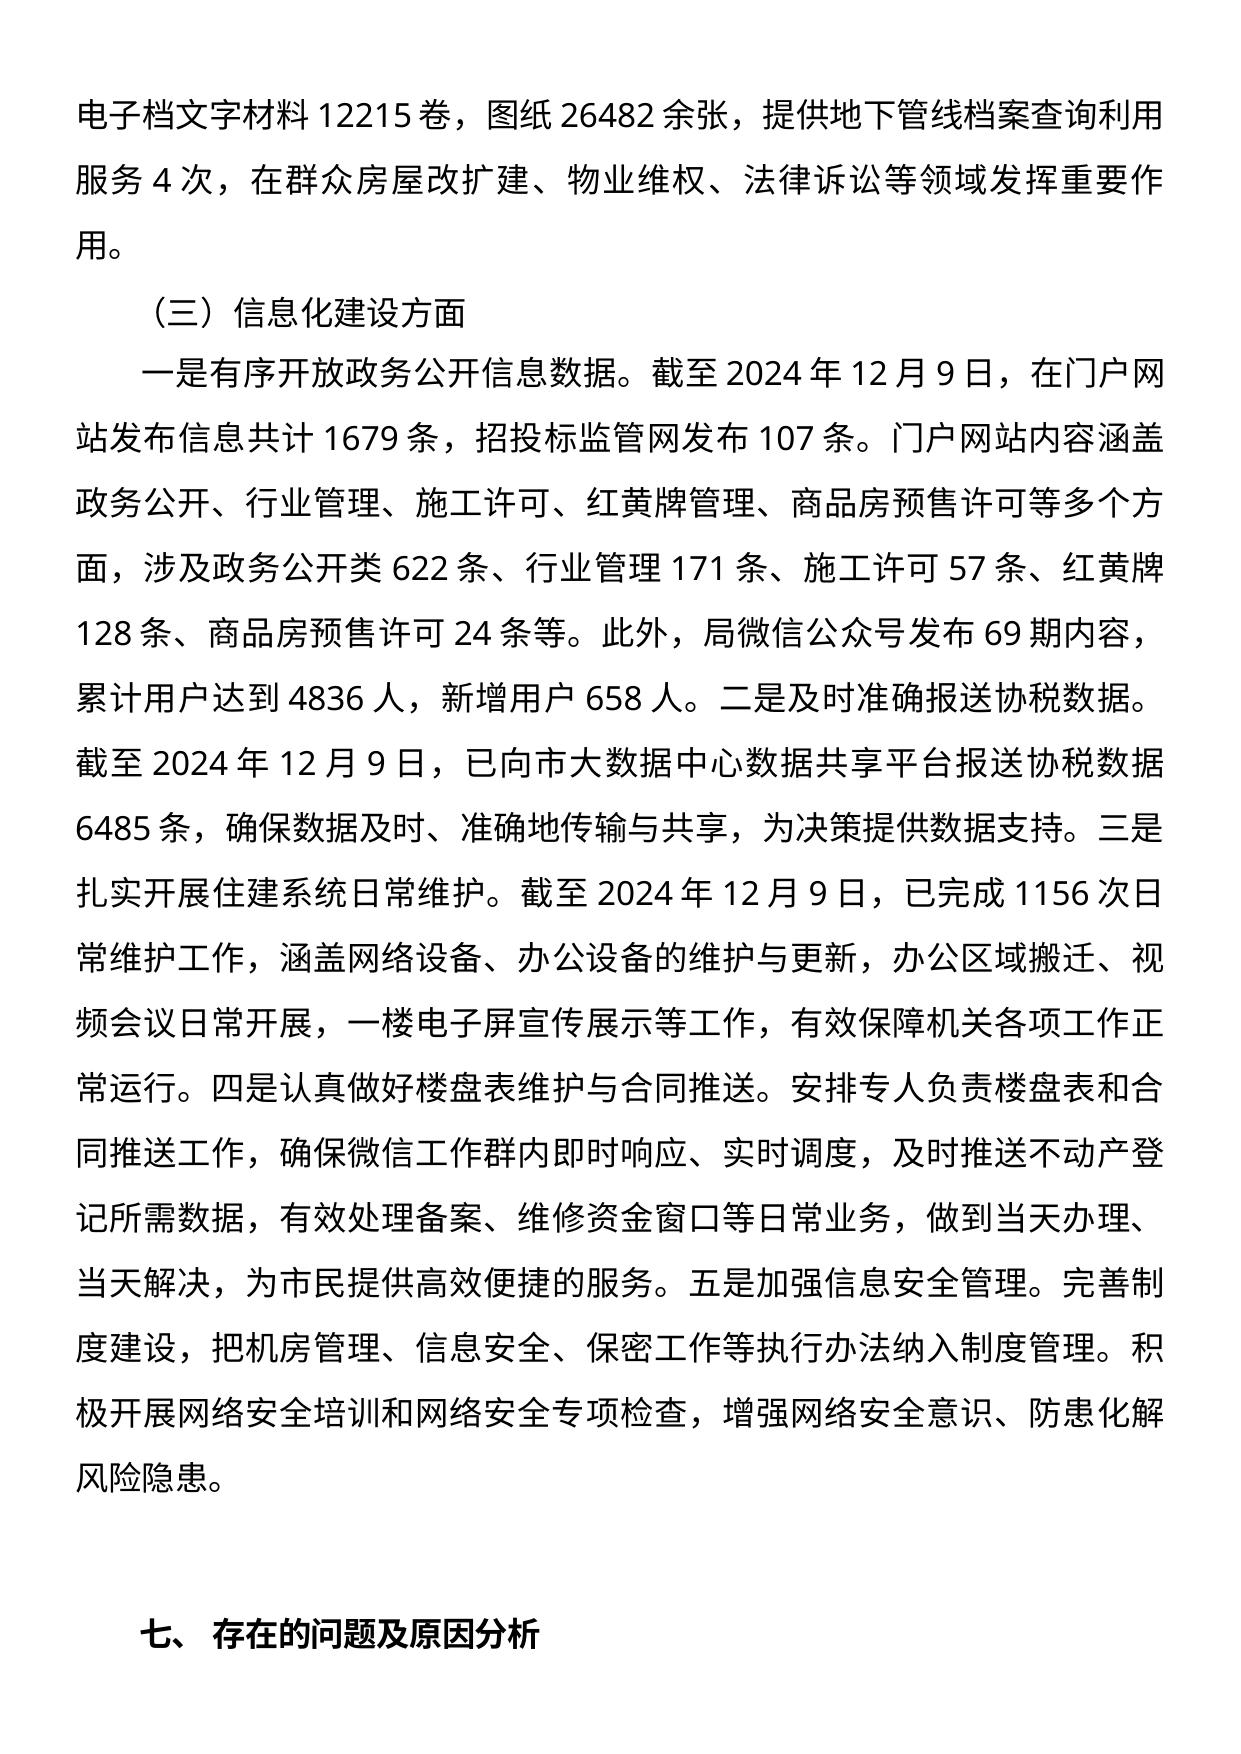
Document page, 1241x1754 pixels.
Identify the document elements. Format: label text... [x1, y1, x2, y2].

list 信息化建设方面 [75, 276, 1165, 338]
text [75, 81, 1165, 276]
list 存在的问题及原因分析 [139, 1599, 1165, 1664]
text 一是有序开放政务公开信息数据。截至2024年12月9日，在门户网站发布信息共计1679条，招投标监管网发布107条。门户网站内容涵盖政务公开、行业管理、施工许可、红黄牌管理、商品房预售许可等多个方面，涉及政务公开类622条、行业管理171条、施工许可57条、红黄牌128条、商品房预售许可24条等。此外，局微信公众号发布69期内容，累计用户达到4836人，新增用户658人。二是及时准确报送协税数据。截至2024年12月9日，已向市大数据中心数据共享平台报送协税数据6485条，确保数据及时、准确地传输与共享，为决策提供数据支持。三是扎实开展住建系统日常维护。截至2024年12月9日，已完成1156次日常维护工作，涵盖网络设备、办公设备的维护与更新，办公区域搬迁、视频会议日常开展，一楼电子屏宣传展示等工作，有效保障机关各项工作正常运行。四是认真做好楼盘表维护与合同推送。安排专人负责楼盘表和合同推送工作，确保微信工作群内即时响应、实时调度，及时推送不动产登记所需数据，有效处理备案、维修资金窗口等日常业务，做到当天办理、当天解决，为市民提供高效便捷的服务。五是加强信息安全管理。完善制度建设，把机房管理、信息安全、保密工作等执行办法纳入制度管理。积极开展网络安全培训和网络安全专项检查，增强网络安全意识、防患化解风险隐患。 [75, 338, 1165, 1508]
